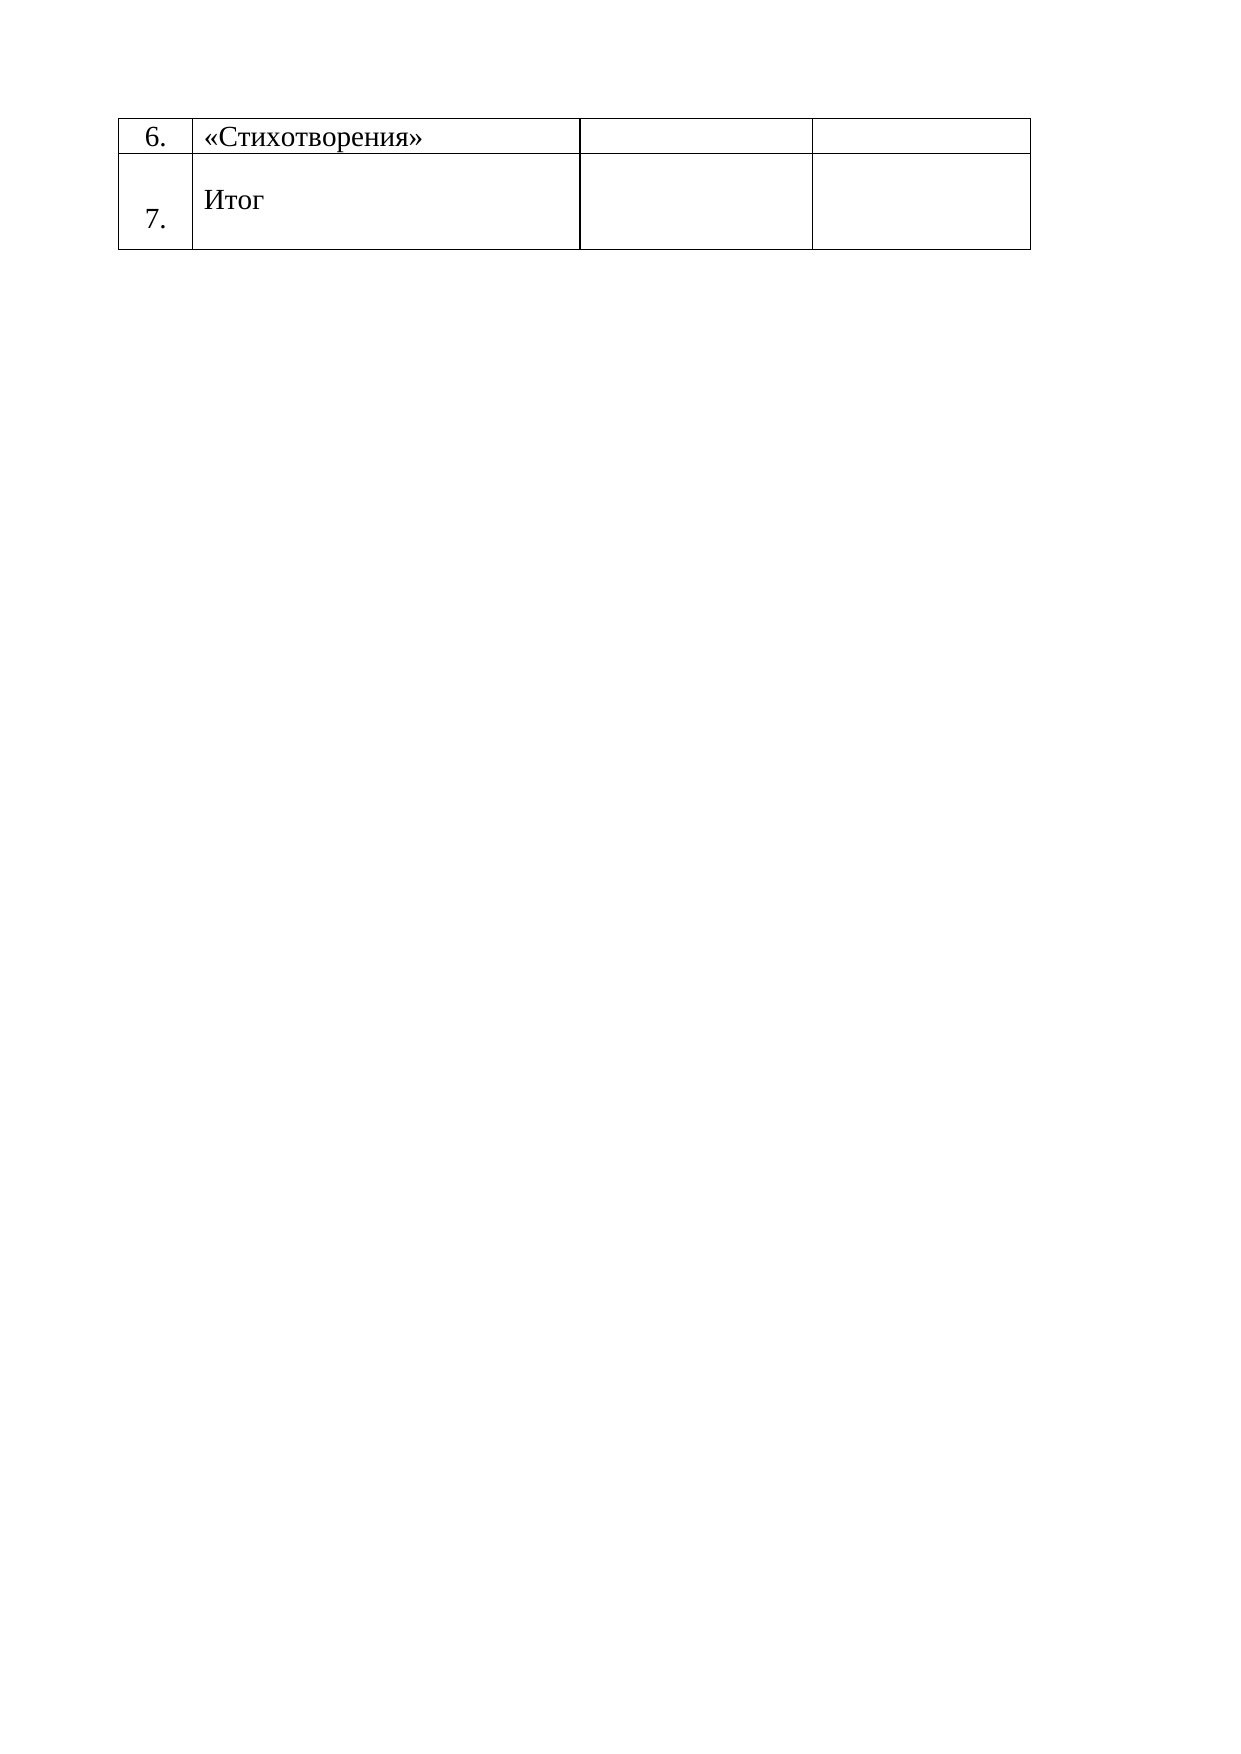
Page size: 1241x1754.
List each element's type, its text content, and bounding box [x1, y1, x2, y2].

table_cell [813, 119, 1030, 153]
table_cell 7. [119, 154, 192, 249]
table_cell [193, 119, 579, 153]
table_cell 6. [119, 119, 192, 153]
table_cell [581, 154, 812, 249]
table_cell [581, 119, 812, 153]
table_cell Итог [193, 154, 579, 249]
table_cell [813, 154, 1030, 249]
